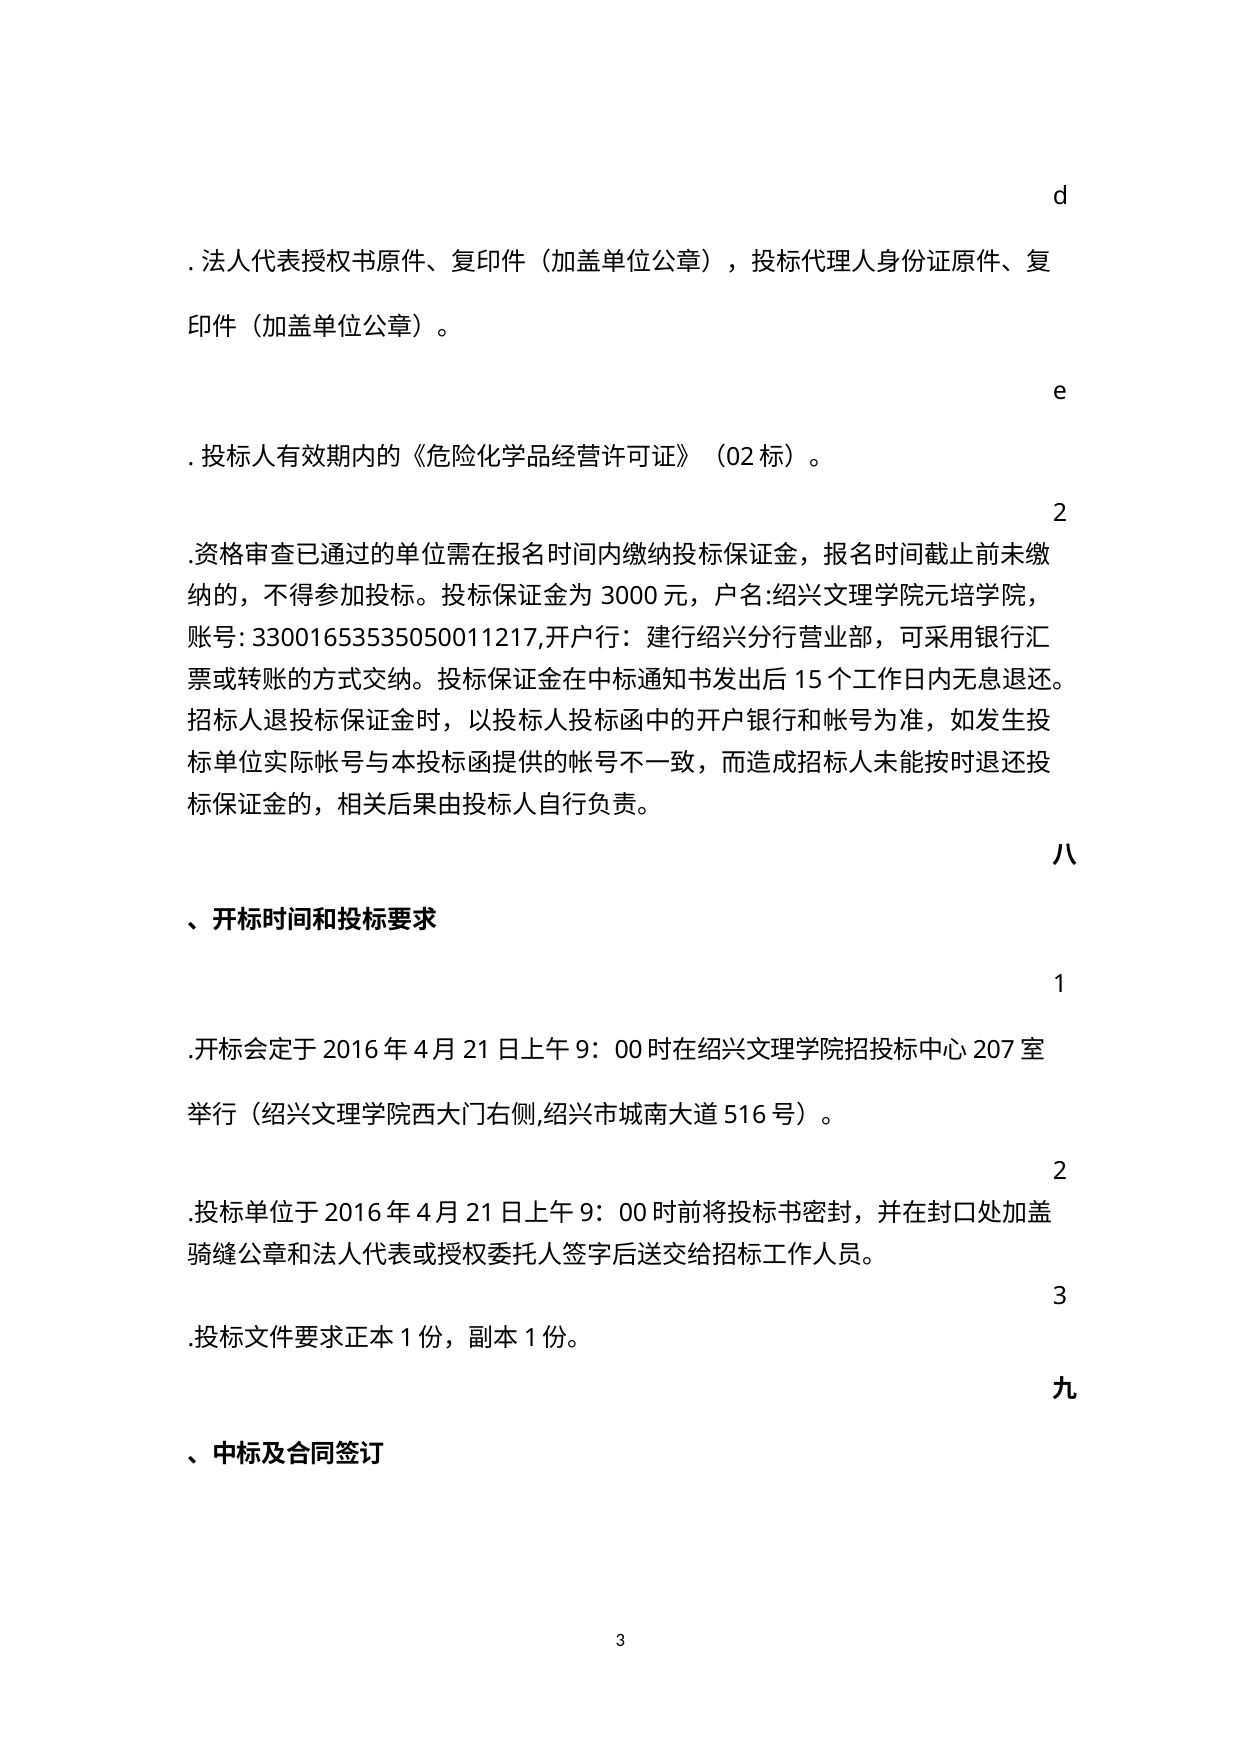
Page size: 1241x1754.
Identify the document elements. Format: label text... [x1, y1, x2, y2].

text 2.投标单位于2016年4月21日上午9：00时前将投标书密封，并在封口处加盖骑缝公章和法人代表或授权委托人签字后送交给招标工作人员。 [187, 1145, 1053, 1270]
text e. 投标人有效期内的《危险化学品经营许可证》（02标）。 [187, 357, 1053, 487]
text 2.资格审查已通过的单位需在报名时间内缴纳投标保证金，报名时间截止前未缴纳的，不得参加投标。投标保证金为3000元，户名:绍兴文理学院元培学院，账号: 33001653535050011217,开户行：建行绍兴分行营业部，可采用银行汇票或转账的方式交纳。投标保证金在中标通知书发出后15个工作日内无息退还。招标人退投标保证金时，以投标人投标函中的开户银行和帐号为准，如发生投标单位实际帐号与本投标函提供的帐号不一致，而造成招标人未能按时退还投标保证金的，相关后果由投标人自行负责。 [187, 487, 1053, 820]
text 1.开标会定于2016年4月21日上午9：00时在绍兴文理学院招投标中心207室举行（绍兴文理学院西大门右侧,绍兴市城南大道516号）。 [187, 950, 1053, 1145]
text 九、中标及合同签订 [187, 1354, 1053, 1484]
text 3.投标文件要求正本1份，副本1份。 [187, 1270, 1053, 1354]
text d. 法人代表授权书原件、复印件（加盖单位公章），投标代理人身份证原件、复印件（加盖单位公章）。 [187, 162, 1053, 357]
text 八、开标时间和投标要求 [187, 820, 1053, 950]
